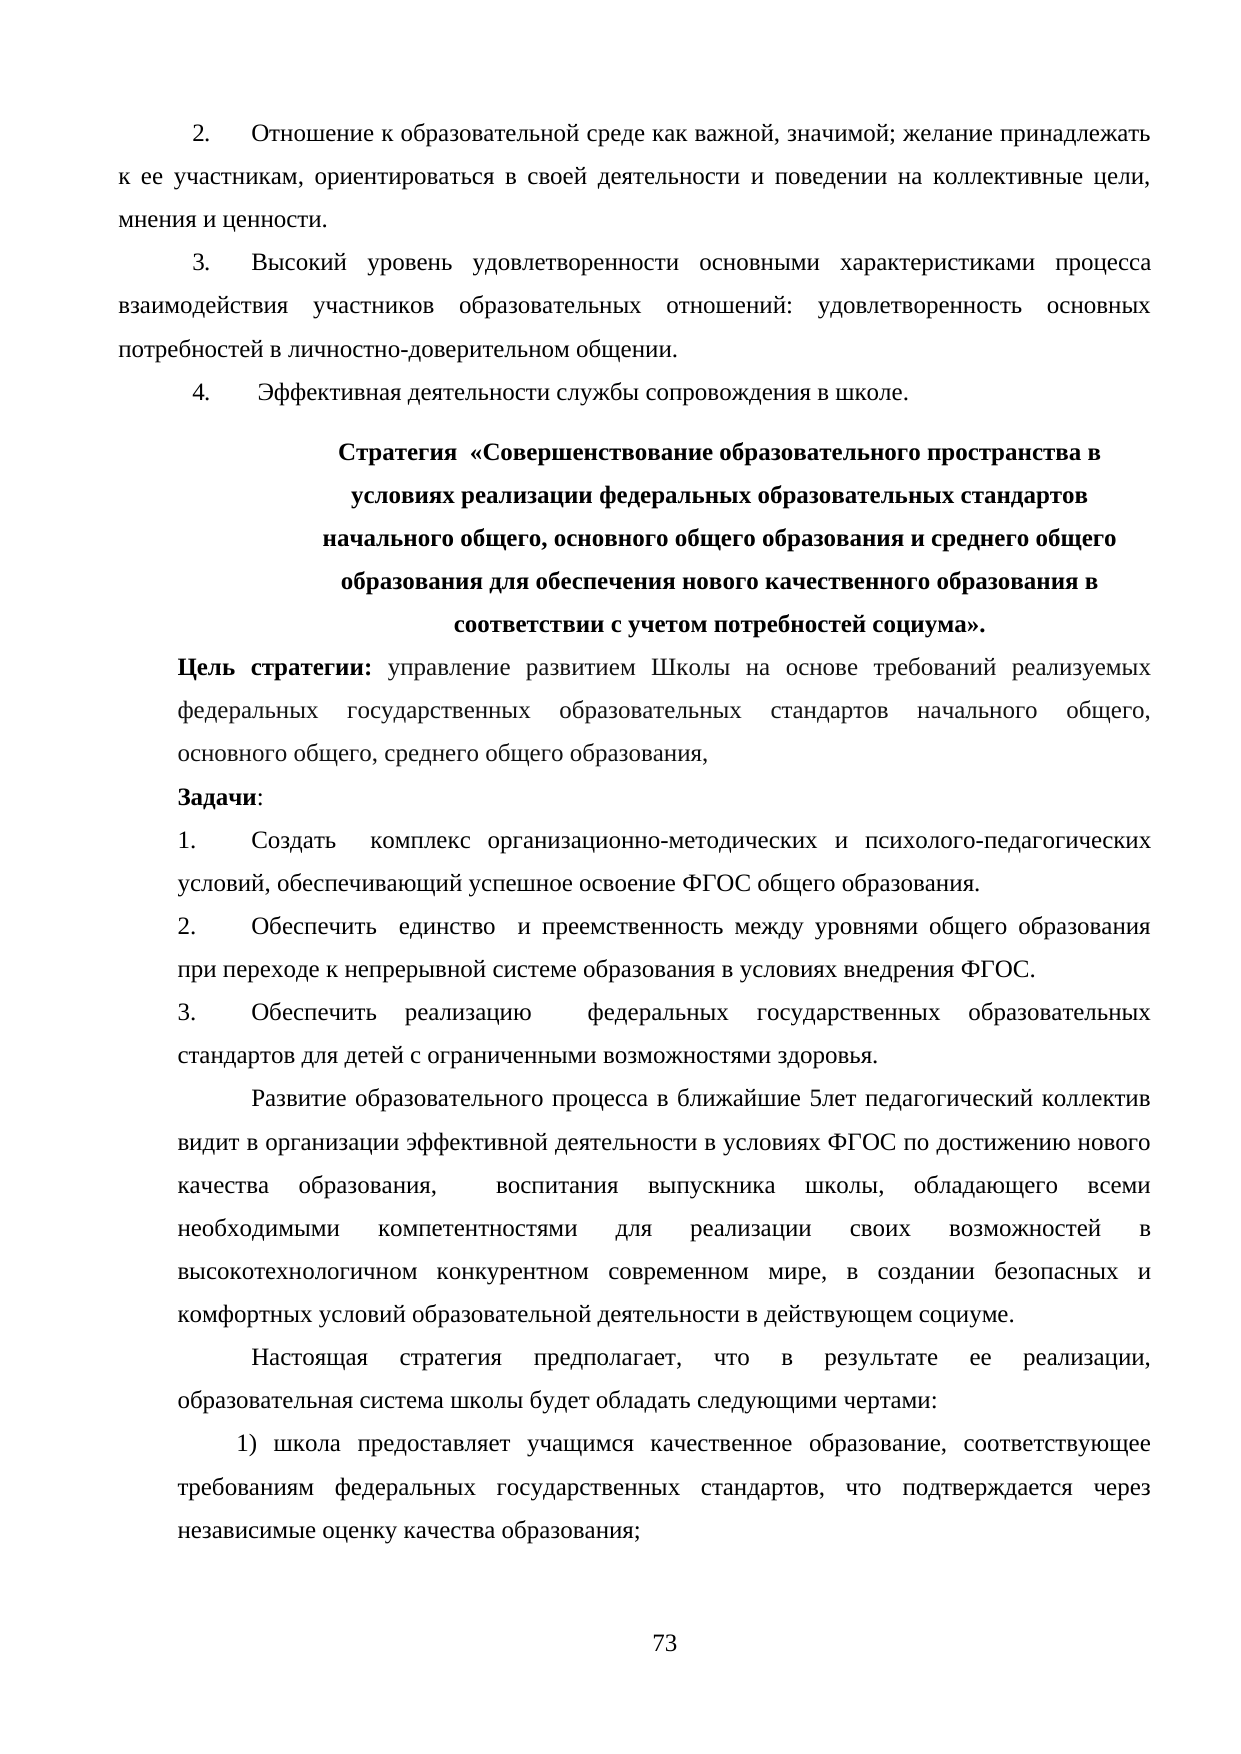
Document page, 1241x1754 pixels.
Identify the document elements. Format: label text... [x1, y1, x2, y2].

text 1) школа предоставляет учащимся качественное образование, соответствующее требованиям федеральных государственных стандартов, что подтверждается через независимые оценку качества образования; [177, 1428, 1152, 1543]
text Развитие образовательного процесса в ближайшие 5лет педагогический коллектив видит в организации эффективной деятельности в условиях ФГОС по достижению нового качества образования, воспитания выпускника школы, обладающего всеми необходимыми компетентностями для реализации своих возможностей в высокотехнологичном конкурентном современном мире, в создании безопасных и комфортных условий образовательной деятельности в действующем социуме. [177, 1083, 1152, 1328]
list Обеспечить реализацию федеральных государственных образовательных стандартов для детей с ограниченными возможностями здоровья. [177, 997, 1152, 1069]
list Отношение к образовательной среде как важной, значимой; желание принадлежать к ее участникам, ориентироваться в своей деятельности и поведении на коллективные цели, мнения и ценности. [118, 118, 1152, 233]
list Эффективная деятельности службы сопровождения в школе. [118, 377, 1152, 406]
text Задачи: [177, 782, 1152, 810]
subtitle Стратегия «Совершенствование образовательного пространства в условиях реализации федеральных образовательных стандартов начального общего, основного общего образования и среднего общего образования для обеспечения нового качественного образования в соответствии с учетом потребностей социума». [287, 437, 1152, 638]
list Высокий уровень удовлетворенности основными характеристиками процесса взаимодействия участников образовательных отношений: удовлетворенность основных потребностей в личностно-доверительном общении. [118, 247, 1152, 362]
list Создать комплекс организационно-методических и психолого-педагогических условий, обеспечивающий успешное освоение ФГОС общего образования. [177, 825, 1152, 897]
text Цель стратегии: управление развитием Школы на основе требований реализуемых федеральных государственных образовательных стандартов начального общего, основного общего, среднего общего образования, [177, 652, 1152, 767]
text Настоящая стратегия предполагает, что в результате ее реализации, образовательная система школы будет обладать следующими чертами: [177, 1342, 1152, 1414]
list Обеспечить единство и преемственность между уровнями общего образования при переходе к непрерывной системе образования в условиях внедрения ФГОС. [177, 911, 1152, 983]
